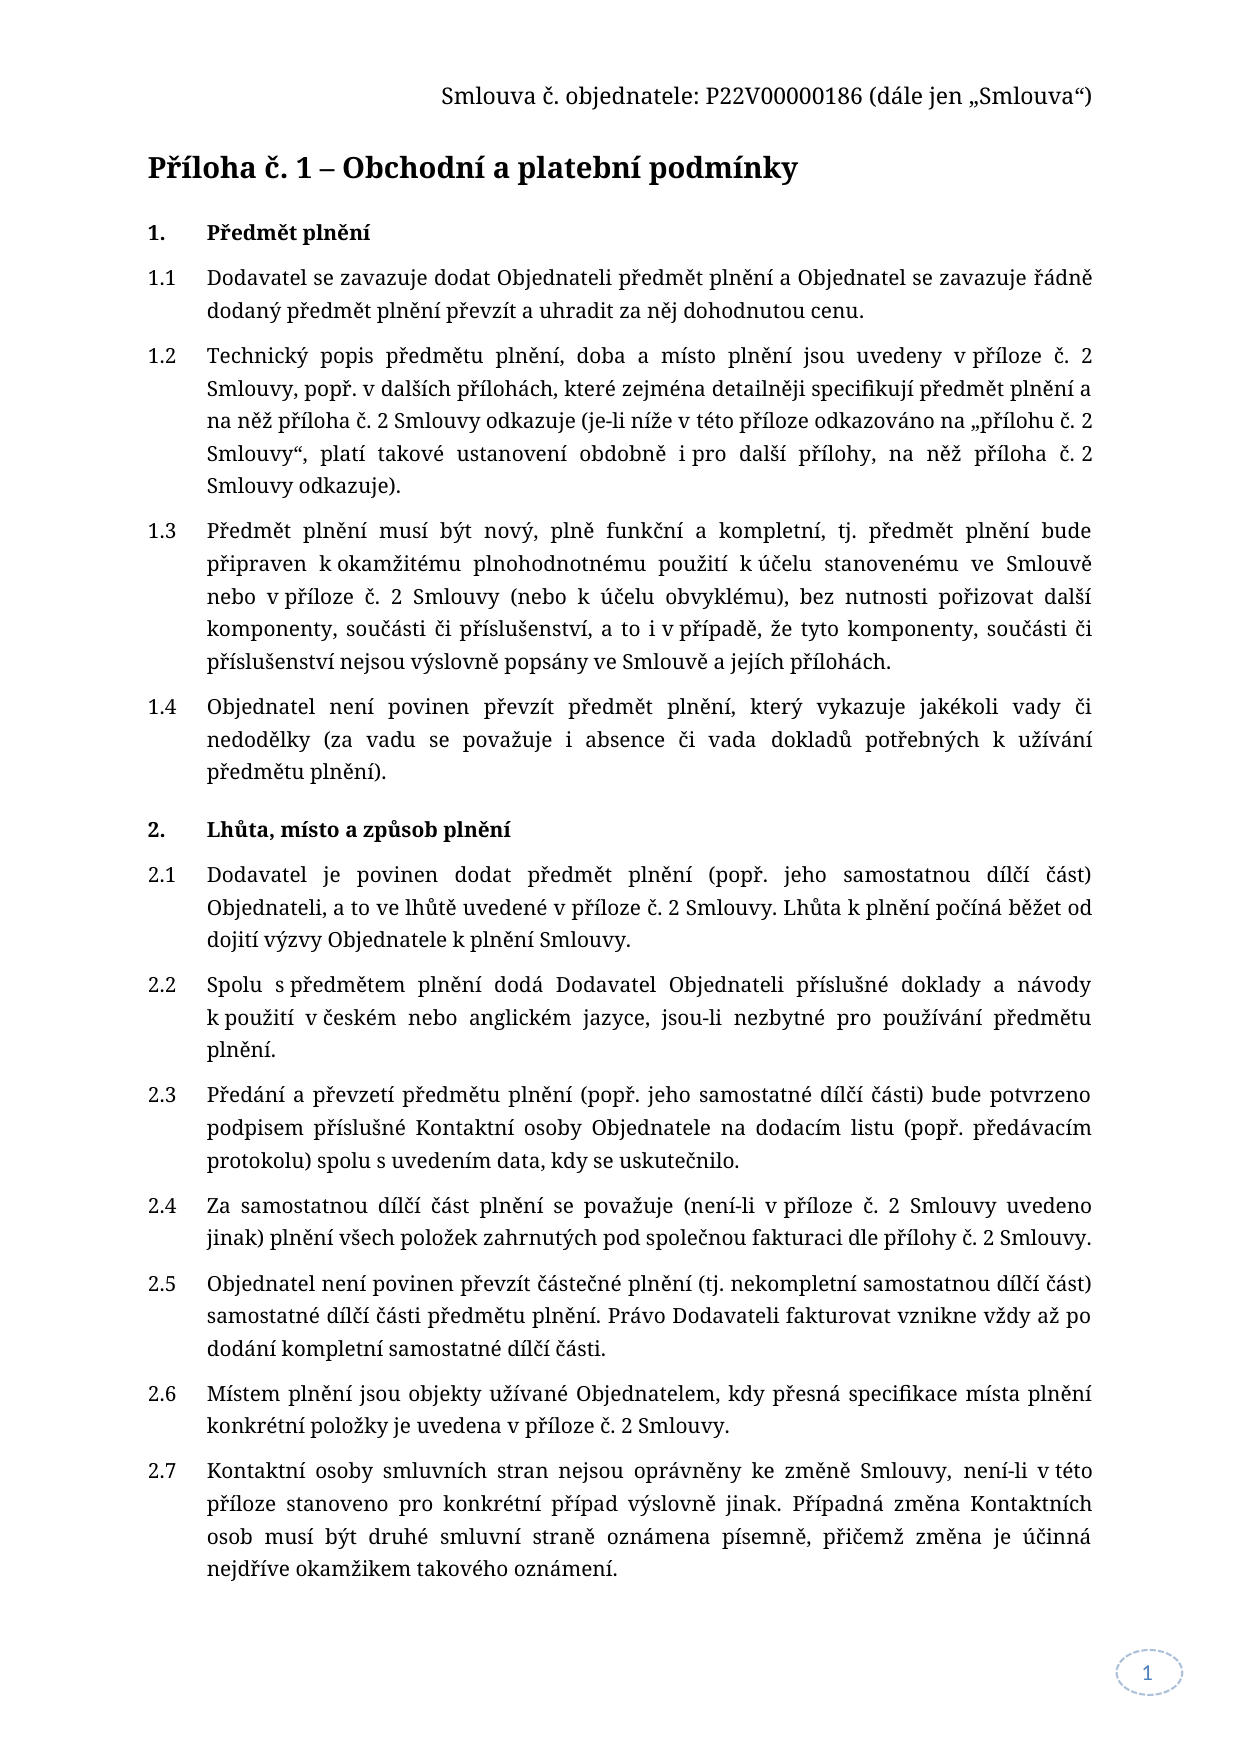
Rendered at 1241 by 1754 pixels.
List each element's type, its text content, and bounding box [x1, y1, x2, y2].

list Spolu s předmětem plnění dodá Dodavatel Objednateli příslušné doklady a návody k použití v českém nebo anglickém jazyce, jsou-li nezbytné pro používání předmětu plnění. [148, 970, 1093, 1064]
list Objednatel není povinen převzít částečné plnění (tj. nekompletní samostatnou dílčí část) samostatné dílčí části předmětu plnění. Právo Dodavateli fakturovat vznikne vždy až po dodání kompletní samostatné dílčí části. [148, 1269, 1093, 1362]
text Příloha č. 1 – Obchodní a platební podmínky [148, 148, 1093, 187]
list Kontaktní osoby smluvních stran nejsou oprávněny ke změně Smlouvy, není-li v této příloze stanoveno pro konkrétní případ výslovně jinak. Případná změna Kontaktních osob musí být druhé smluvní straně oznámena písemně, přičemž změna je účinná nejdříve okamžikem takového oznámení. [148, 1457, 1093, 1583]
list Místem plnění jsou objekty užívané Objednatelem, kdy přesná specifikace místa plnění konkrétní položky je uvedena v příloze č. 2 Smlouvy. [148, 1379, 1093, 1440]
list Předmět plnění [148, 218, 1093, 247]
list Objednatel není povinen převzít předmět plnění, který vykazuje jakékoli vady či nedodělky (za vadu se považuje i absence či vada dokladů potřebných k užívání předmětu plnění). [148, 692, 1093, 786]
list Technický popis předmětu plnění, doba a místo plnění jsou uvedeny v příloze č. 2 Smlouvy, popř. v dalších přílohách, které zejména detailněji specifikují předmět plnění a na něž příloha č. 2 Smlouvy odkazuje (je-li níže v této příloze odkazováno na „přílohu č. 2 Smlouvy“, platí takové ustanovení obdobně i pro další přílohy, na něž příloha č. 2 Smlouvy odkazuje). [148, 341, 1093, 500]
list Za samostatnou dílčí část plnění se považuje (není-li v příloze č. 2 Smlouvy uvedeno jinak) plnění všech položek zahrnutých pod společnou fakturaci dle přílohy č. 2 Smlouvy. [148, 1191, 1093, 1252]
list Dodavatel je povinen dodat předmět plnění (popř. jeho samostatnou dílčí část) Objednateli, a to ve lhůtě uvedené v příloze č. 2 Smlouvy. Lhůta k plnění počíná běžet od dojití výzvy Objednatele k plnění Smlouvy. [148, 860, 1093, 954]
list Předmět plnění musí být nový, plně funkční a kompletní, tj. předmět plnění bude připraven k okamžitému plnohodnotnému použití k účelu stanovenému ve Smlouvě nebo v příloze č. 2 Smlouvy (nebo k účelu obvyklému), bez nutnosti pořizovat další komponenty, součásti či příslušenství, a to i v případě, že tyto komponenty, součásti či příslušenství nejsou výslovně popsány ve Smlouvě a jejích přílohách. [148, 517, 1093, 675]
list Dodavatel se zavazuje dodat Objednateli předmět plnění a Objednatel se zavazuje řádně dodaný předmět plnění převzít a uhradit za něj dohodnutou cenu. [148, 263, 1093, 324]
list Lhůta, místo a způsob plnění [148, 815, 1093, 843]
list Předání a převzetí předmětu plnění (popř. jeho samostatné dílčí části) bude potvrzeno podpisem příslušné Kontaktní osoby Objednatele na dodacím listu (popř. předávacím protokolu) spolu s uvedením data, kdy se uskutečnilo. [148, 1081, 1093, 1174]
